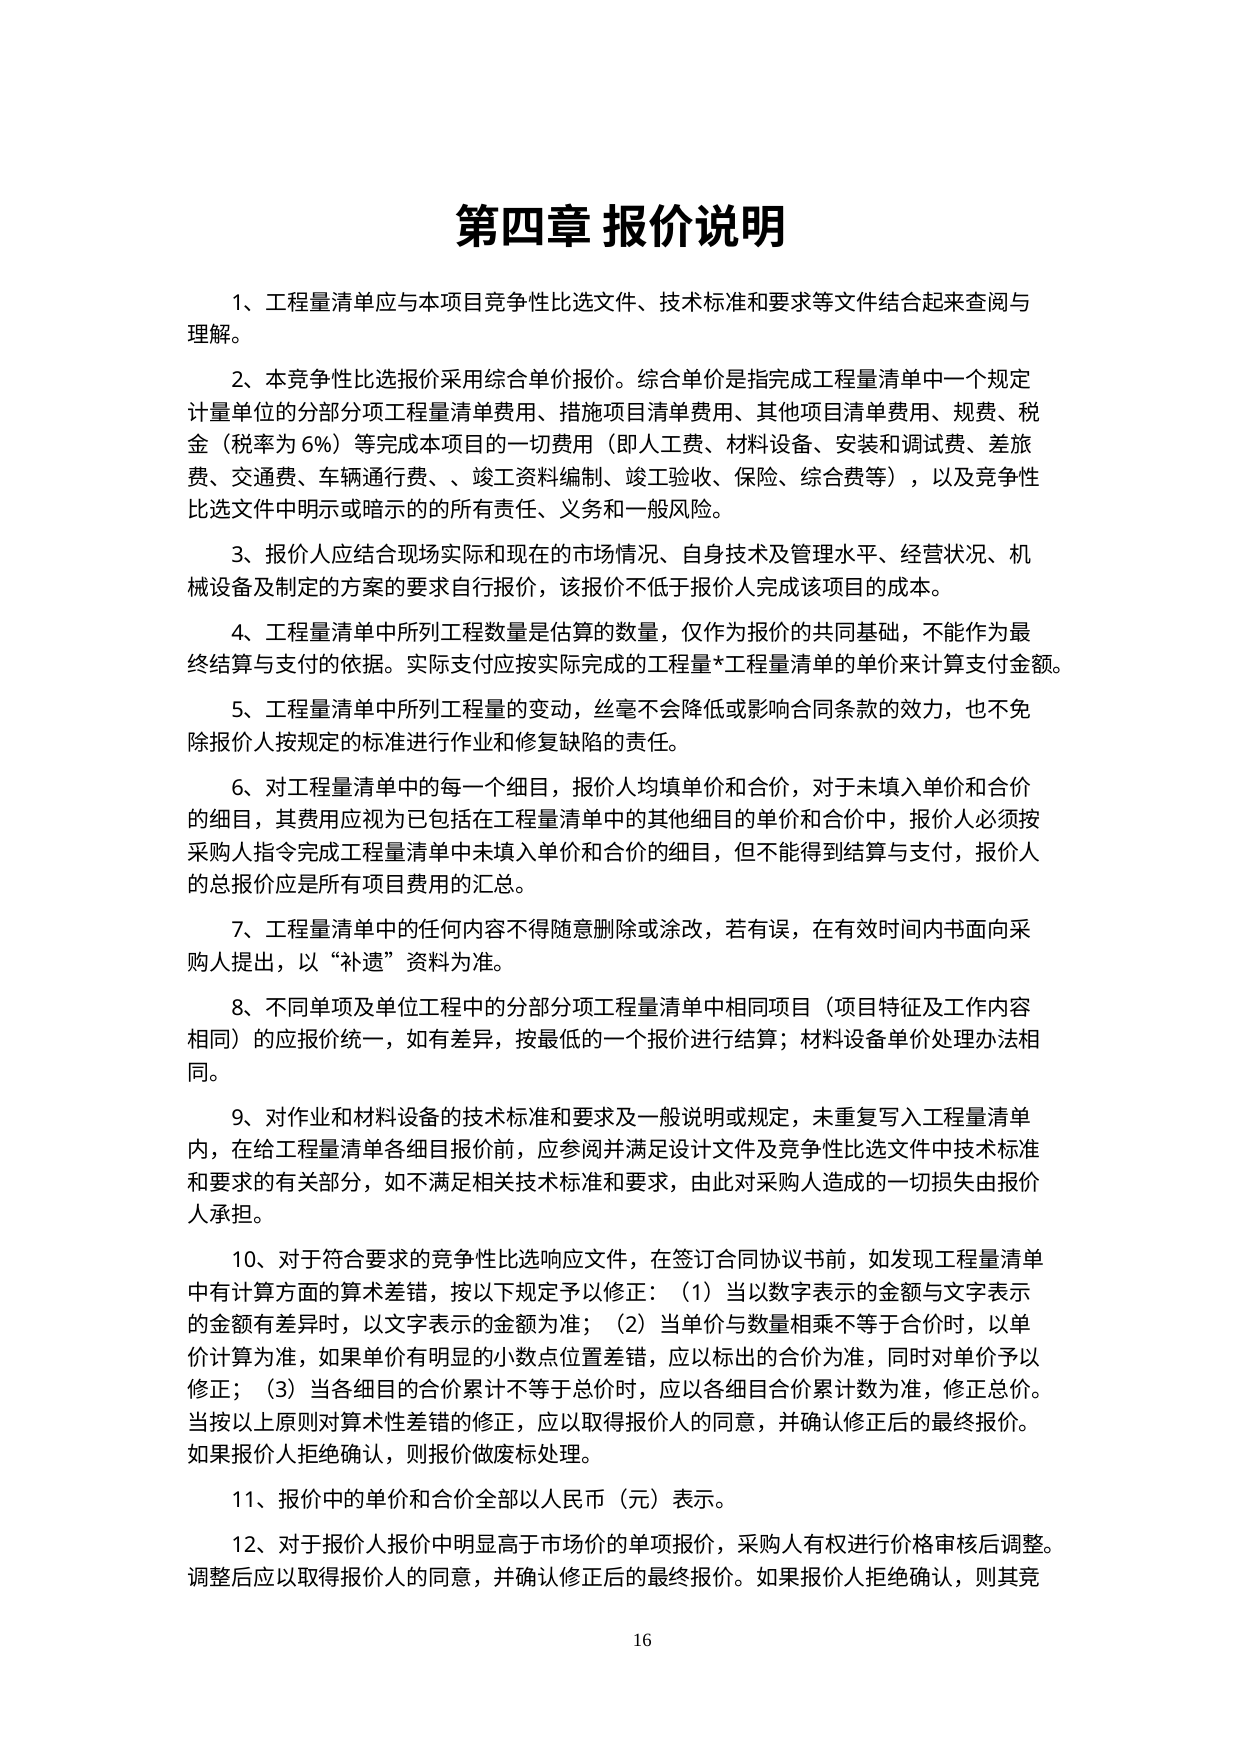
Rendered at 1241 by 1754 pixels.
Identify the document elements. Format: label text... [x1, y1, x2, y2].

text 9、对作业和材料设备的技术标准和要求及一般说明或规定，未重复写入工程量清单内，在给工程量清单各细目报价前，应参阅并满足设计文件及竞争性比选文件中技术标准和要求的有关部分，如不满足相关技术标准和要求，由此对采购人造成的一切损失由报价人承担。 [187, 1099, 1053, 1229]
text 3、报价人应结合现场实际和现在的市场情况、自身技术及管理水平、经营状况、机械设备及制定的方案的要求自行报价，该报价不低于报价人完成该项目的成本。 [187, 537, 1053, 602]
text 1、工程量清单应与本项目竞争性比选文件、技术标准和要求等文件结合起来查阅与理解。 [187, 284, 1053, 349]
text 7、工程量清单中的任何内容不得随意删除或涂改，若有误，在有效时间内书面向采购人提出，以“补遗”资料为准。 [187, 912, 1053, 977]
text 2、本竞争性比选报价采用综合单价报价。综合单价是指完成工程量清单中一个规定计量单位的分部分项工程量清单费用、措施项目清单费用、其他项目清单费用、规费、税金（税率为6%）等完成本项目的一切费用（即人工费、材料设备、安装和调试费、差旅费、交通费、车辆通行费、、竣工资料编制、竣工验收、保险、综合费等），以及竞争性比选文件中明示或暗示的的所有责任、义务和一般风险。 [187, 362, 1053, 524]
text 6、对工程量清单中的每一个细目，报价人均填单价和合价，对于未填入单价和合价的细目，其费用应视为已包括在工程量清单中的其他细目的单价和合价中，报价人必须按采购人指令完成工程量清单中未填入单价和合价的细目，但不能得到结算与支付，报价人的总报价应是所有项目费用的汇总。 [187, 769, 1053, 899]
text 5、工程量清单中所列工程量的变动，丝毫不会降低或影响合同条款的效力，也不免除报价人按规定的标准进行作业和修复缺陷的责任。 [187, 692, 1053, 757]
text 第四章 报价说明 [187, 174, 1053, 272]
text 8、不同单项及单位工程中的分部分项工程量清单中相同项目（项目特征及工作内容相同）的应报价统一，如有差异，按最低的一个报价进行结算；材料设备单价处理办法相同。 [187, 989, 1053, 1087]
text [187, 1527, 1053, 1592]
text 10、对于符合要求的竞争性比选响应文件，在签订合同协议书前，如发现工程量清单中有计算方面的算术差错，按以下规定予以修正：（1）当以数字表示的金额与文字表示的金额有差异时，以文字表示的金额为准；（2）当单价与数量相乘不等于合价时，以单价计算为准，如果单价有明显的小数点位置差错，应以标出的合价为准，同时对单价予以修正；（3）当各细目的合价累计不等于总价时，应以各细目合价累计数为准，修正总价。当按以上原则对算术性差错的修正，应以取得报价人的同意，并确认修正后的最终报价。如果报价人拒绝确认，则报价做废标处理。 [187, 1242, 1053, 1469]
text 11、报价中的单价和合价全部以人民币（元）表示。 [187, 1482, 1053, 1514]
text 4、工程量清单中所列工程数量是估算的数量，仅作为报价的共同基础，不能作为最终结算与支付的依据。实际支付应按实际完成的工程量*工程量清单的单价来计算支付金额。 [187, 614, 1053, 679]
